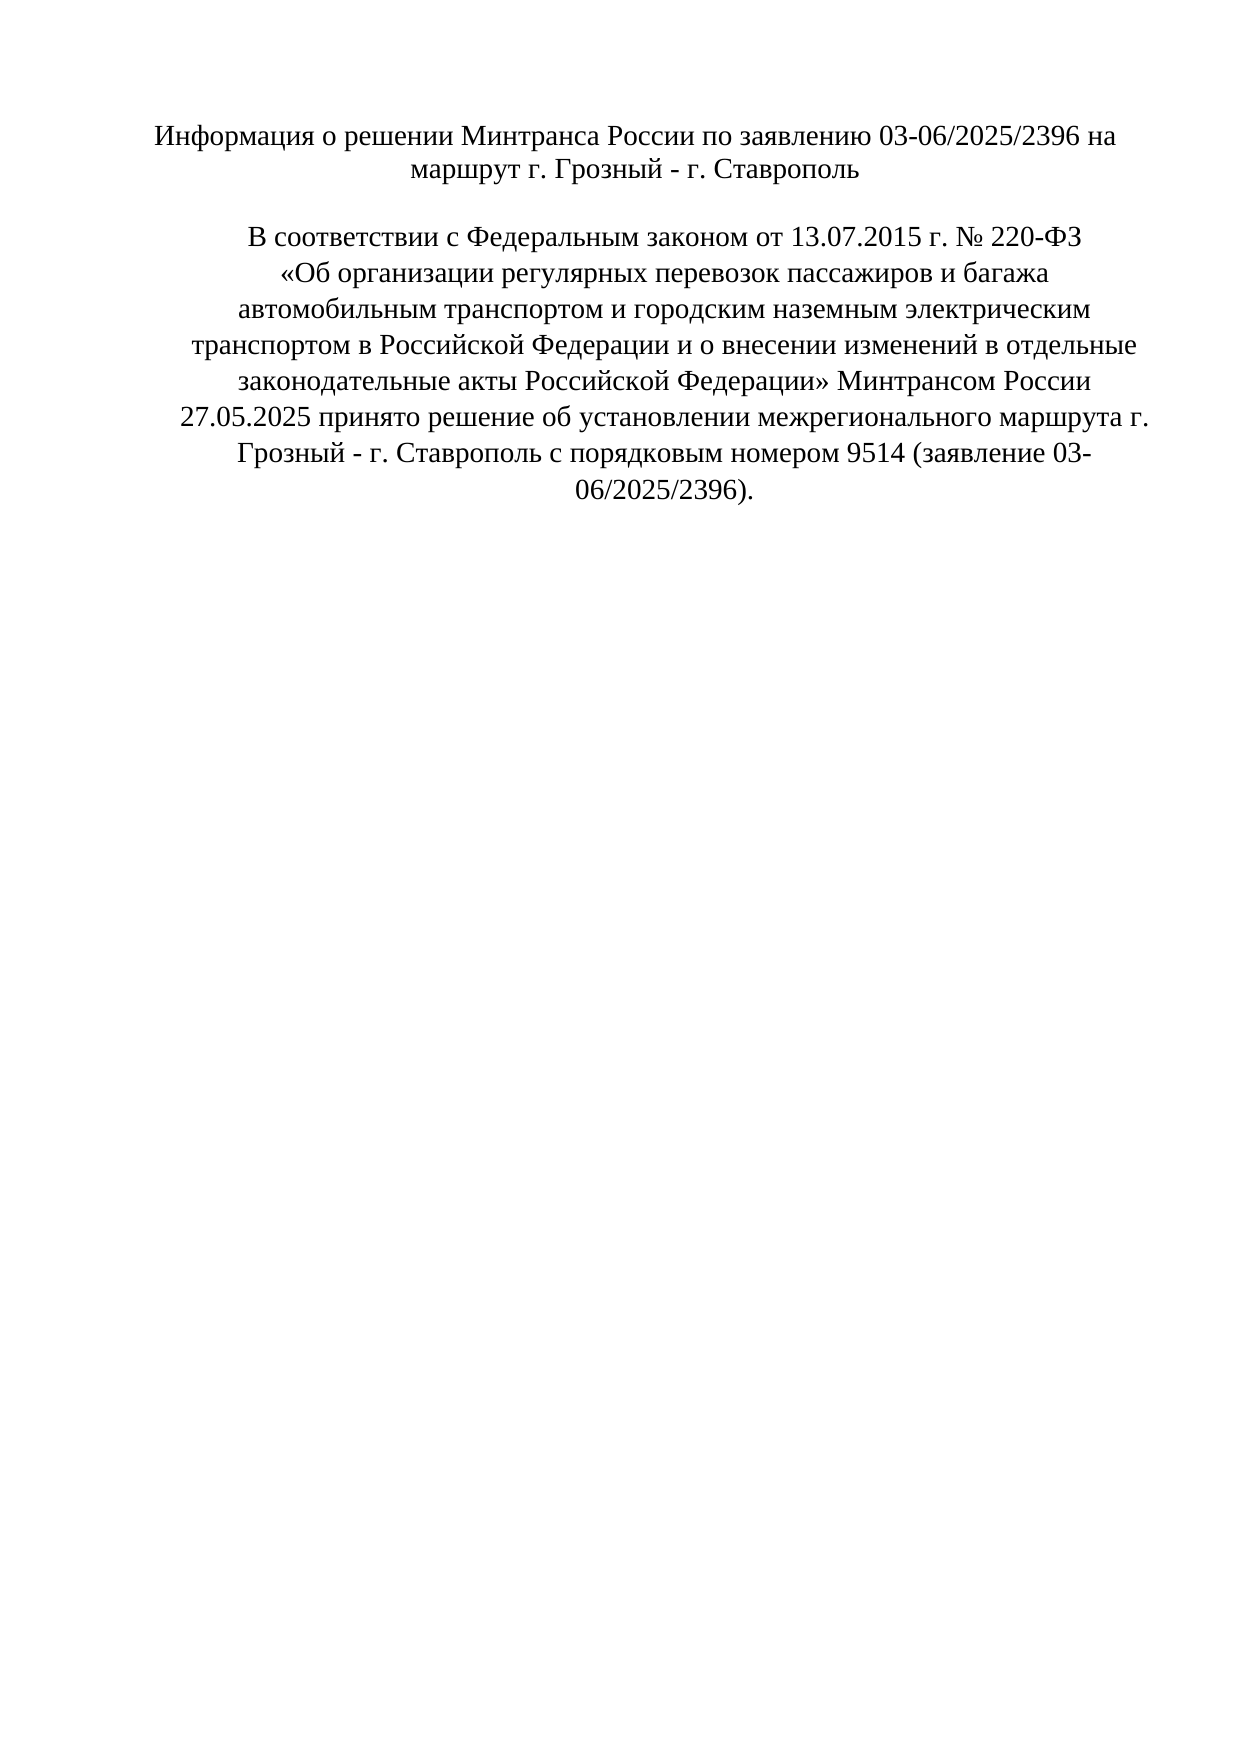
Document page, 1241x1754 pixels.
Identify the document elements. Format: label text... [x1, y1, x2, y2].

text Информация о решении Минтранса России по заявлению 03-06/2025/2396 на маршрут г. Грозный - г. Ставрополь [118, 118, 1152, 185]
text В соответствии с Федеральным законом от 13.07.2015 г. № 220-ФЗ «Об организации регулярных перевозок пассажиров и багажа автомобильным транспортом и городским наземным электрическим транспортом в Российской Федерации и о внесении изменений в отдельные законодательные акты Российской Федерации» Минтрансом России 27.05.2025 принято решение об установлении межрегионального маршрута г. Грозный - г. Ставрополь с порядковым номером 9514 (заявление 03-06/2025/2396). [177, 219, 1152, 505]
